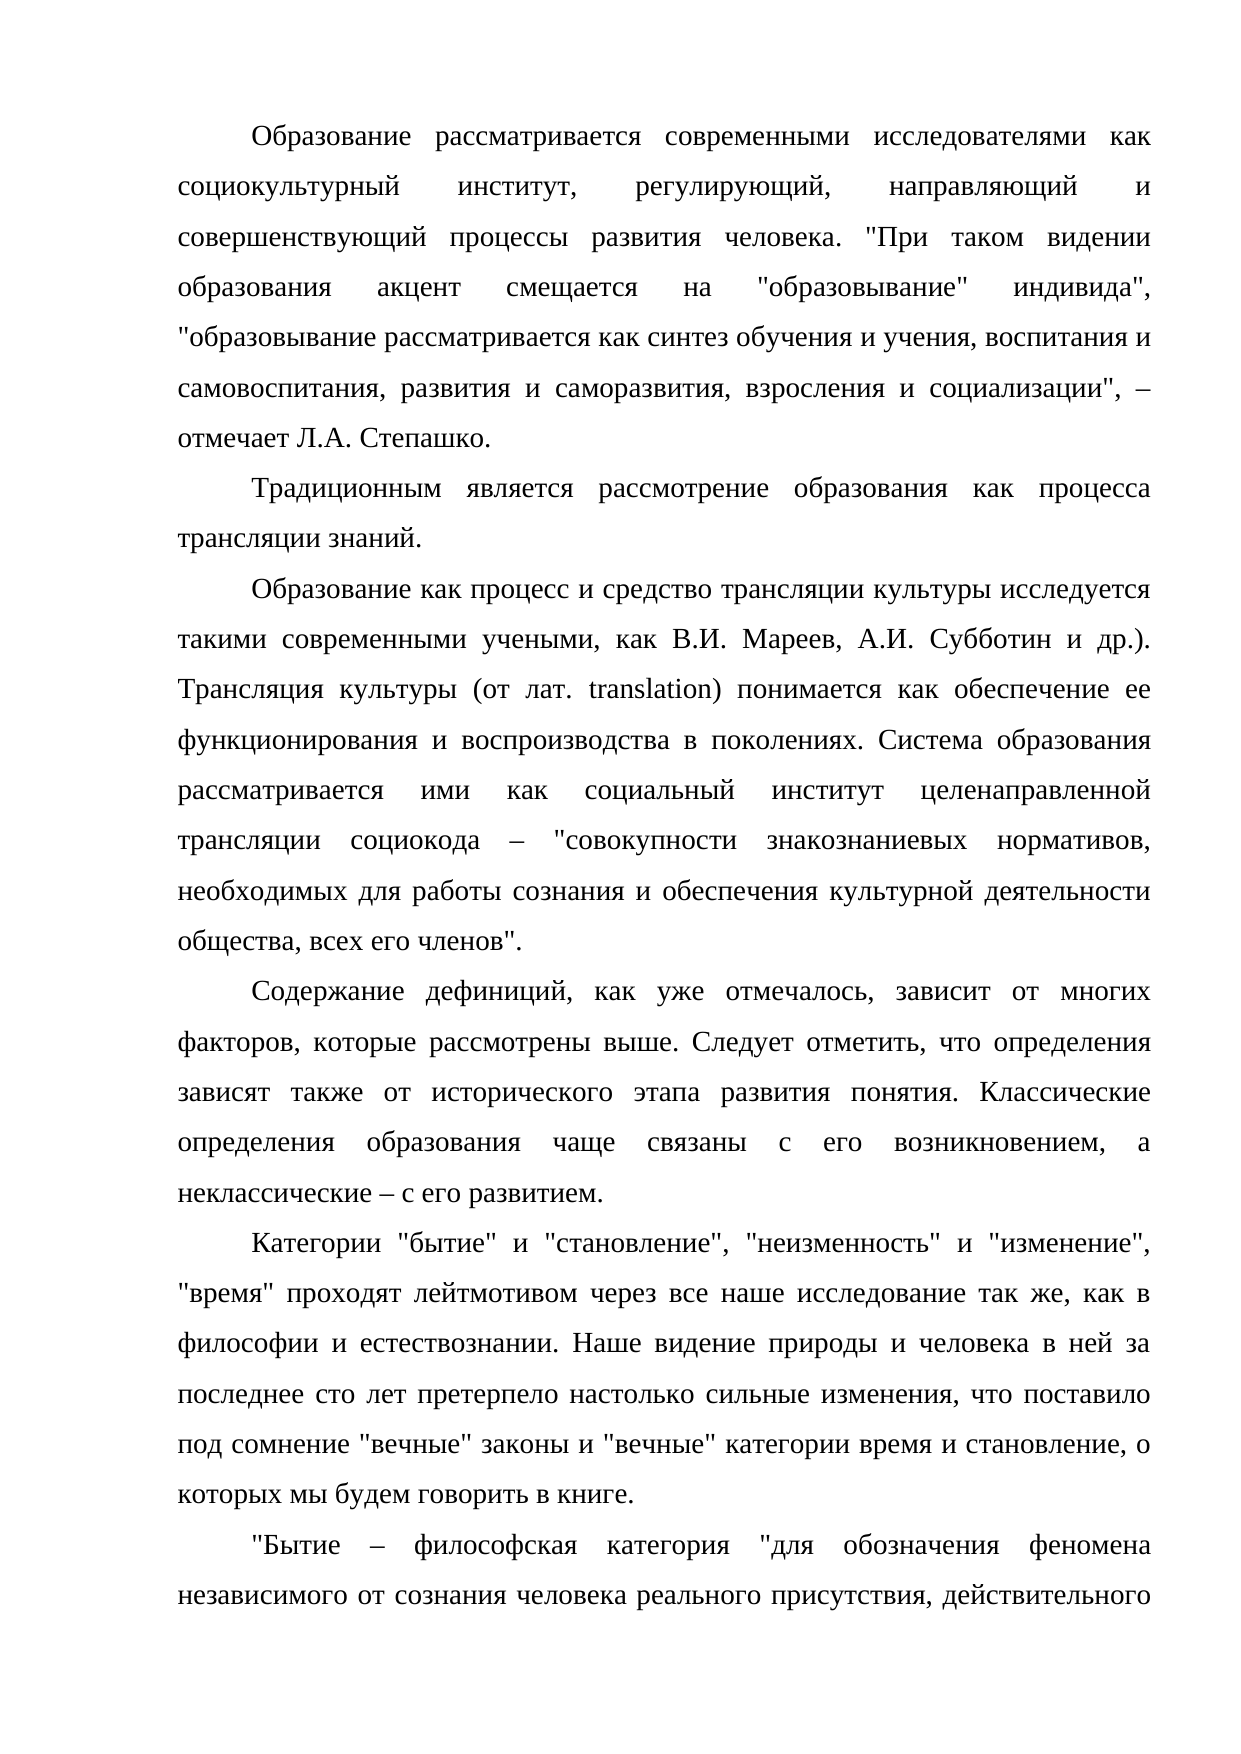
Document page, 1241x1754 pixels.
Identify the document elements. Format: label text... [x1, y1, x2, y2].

text Категории "бытие" и "становление", "неизменность" и "изменение", "время" проходят лейтмотивом через все наше исследование так же, как в философии и естествознании. Наше видение природы и человека в ней за последнее сто лет претерпело настолько сильные изменения, что поставило под сомнение "вечные" законы и "вечные" категории время и становление, о которых мы будем говорить в книге. [177, 1225, 1152, 1510]
text Традиционным является рассмотрение образования как процесса трансляции знаний. [177, 470, 1152, 554]
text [177, 1527, 1152, 1611]
text Содержание дефиниций, как уже отмечалось, зависит от многих факторов, которые рассмотрены выше. Следует отметить, что определения зависят также от исторического этапа развития понятия. Классические определения образования чаще связаны с его возникновением, а неклассические – с его развитием. [177, 973, 1152, 1208]
text Образование рассматривается современными исследователями как социокультурный институт, регулирующий, направляющий и совершенствующий процессы развития человека. "При таком видении образования акцент смещается на "образовывание" индивида", "образовывание рассматривается как синтез обучения и учения, воспитания и самовоспитания, развития и саморазвития, взросления и социализации", – отмечает Л.А. Степашко. [177, 118, 1152, 453]
text Образование как процесс и средство трансляции культуры исследуется такими современными учеными, как В.И. Мареев, А.И. Субботин и др.). Трансляция культуры (от лат. translation) понимается как обеспечение ее функционирования и воспроизводства в поколениях. Система образования рассматривается ими как социальный институт целенаправленной трансляции социокода – "совокупности знакознаниевых нормативов, необходимых для работы сознания и обеспечения культурной деятельности общества, всех его членов". [177, 571, 1152, 957]
